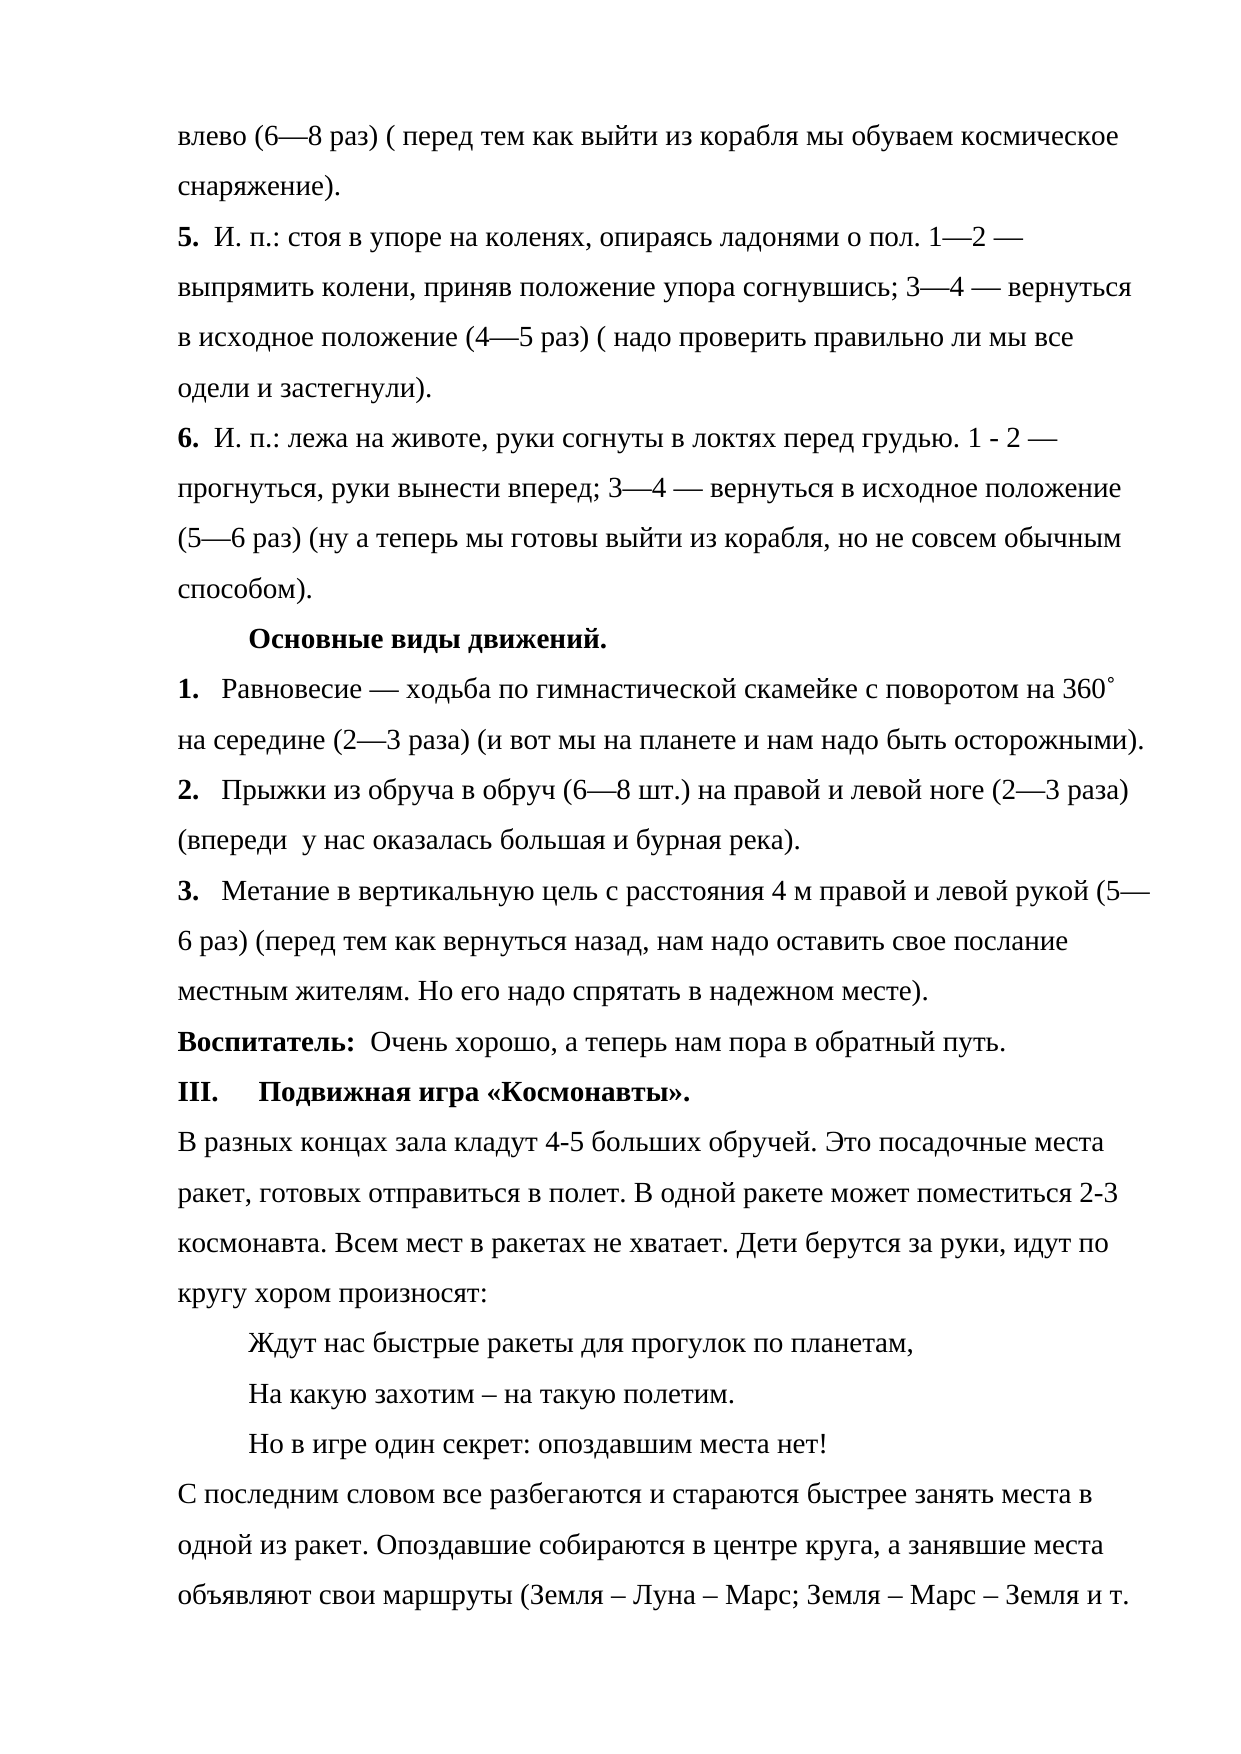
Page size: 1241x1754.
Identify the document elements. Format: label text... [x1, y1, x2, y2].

text 5. И. п.: стоя в упоре на коленях, опираясь ладонями о пол. 1—2 — выпрямить колени, приняв положение упора согнувшись; 3—4 — вернуться в исходное положение (4—5 раз) ( надо проверить правильно ли мы все одели и застегнули). [177, 219, 1152, 403]
text Воспитатель: Очень хорошо, а теперь нам пора в обратный путь. [177, 1024, 1152, 1057]
list Подвижная игра «Космонавты». [177, 1074, 1152, 1108]
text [177, 118, 1152, 202]
text 2. Прыжки из обруча в обруч (6—8 шт.) на правой и левой ноге (2—3 раза) (впереди у нас оказалась большая и бурная река). [177, 772, 1152, 856]
text Основные виды движений. [248, 621, 1152, 655]
text 3. Метание в вертикальную цель с расстояния 4 м правой и левой рукой (5—6 раз) (перед тем как вернуться назад, нам надо оставить свое послание местным жителям. Но его надо спрятать в надежном месте). [177, 873, 1152, 1007]
text Ждут нас быстрые ракеты для прогулок по планетам, На какую захотим – на такую полетим. Но в игре один секрет: опоздавшим места нет! [248, 1326, 1152, 1460]
text 6. И. п.: лежа на животе, руки согнуты в локтях перед грудью. 1 - 2 —прогнуться, руки вынести вперед; 3—4 — вернуться в исходное положение (5—6 раз) (ну а теперь мы готовы выйти из корабля, но не совсем обычным способом). [177, 420, 1152, 604]
text 1. Равновесие — ходьба по гимнастической скамейке с поворотом на 360˚ на середине (2—3 раза) (и вот мы на планете и нам надо быть осторожными). [177, 672, 1152, 755]
text В разных концах зала кладут 4-5 больших обручей. Это посадочные места ракет, готовых отправиться в полет. В одной ракете может поместиться 2-3 космонавта. Всем мест в ракетах не хватает. Дети берутся за руки, идут по кругу хором произносят: [177, 1124, 1152, 1309]
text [177, 1477, 1152, 1611]
